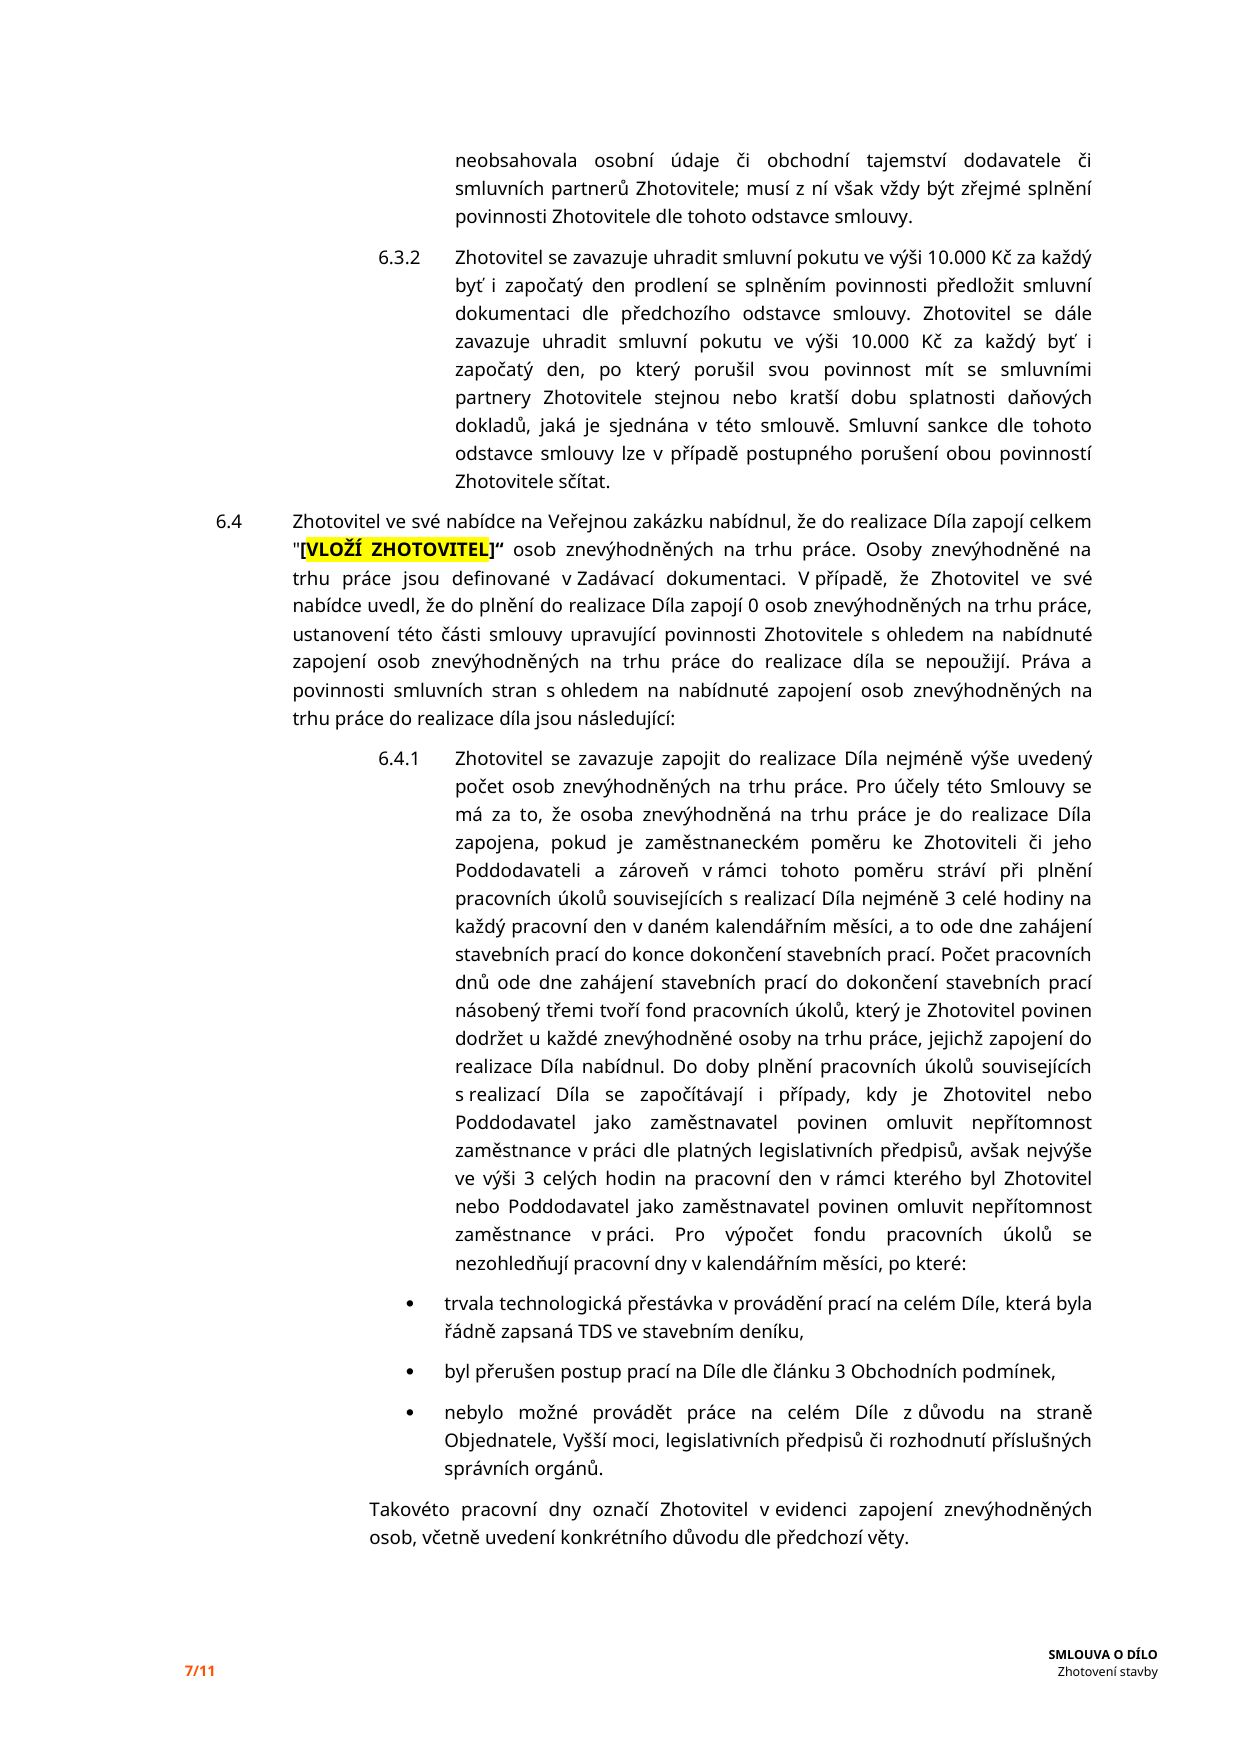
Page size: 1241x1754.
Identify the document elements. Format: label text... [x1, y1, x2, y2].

text Zhotovitel ve své nabídce na Veřejnou zakázku nabídnul, že do realizace Díla zapojí celkem "[VLOŽÍ ZHOTOVITEL]“ osob znevýhodněných na trhu práce. Osoby znevýhodněné na trhu práce jsou definované v Zadávací dokumentaci. V případě, že Zhotovitel ve své nabídce uvedl, že do plnění do realizace Díla zapojí 0 osob znevýhodněných na trhu práce, ustanovení této části smlouvy upravující povinnosti Zhotovitele s ohledem na nabídnuté zapojení osob znevýhodněných na trhu práce do realizace díla se nepoužijí. Práva a povinnosti smluvních stran s ohledem na nabídnuté zapojení osob znevýhodněných na trhu práce do realizace díla jsou následující: [216, 509, 1093, 730]
list byl přerušen postup prací na Díle dle článku 3 Obchodních podmínek, [407, 1359, 1093, 1384]
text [378, 147, 1093, 229]
list trvala technologická přestávka v provádění prací na celém Díle, která byla řádně zapsaná TDS ve stavebním deníku, [407, 1290, 1093, 1344]
list nebylo možné provádět práce na celém Díle z důvodu na straně Objednatele, Vyšší moci, legislativních předpisů či rozhodnutí příslušných správních orgánů. [407, 1399, 1093, 1481]
text Zhotovitel se zavazuje zapojit do realizace Díla nejméně výše uvedený počet osob znevýhodněných na trhu práce. Pro účely této Smlouvy se má za to, že osoba znevýhodněná na trhu práce je do realizace Díla zapojena, pokud je zaměstnaneckém poměru ke Zhotoviteli či jeho Poddodavateli a zároveň v rámci tohoto poměru stráví při plnění pracovních úkolů souvisejících s realizací Díla nejméně 3 celé hodiny na každý pracovní den v daném kalendářním měsíci, a to ode dne zahájení stavebních prací do konce dokončení stavebních prací. Počet pracovních dnů ode dne zahájení stavebních prací do dokončení stavebních prací násobený třemi tvoří fond pracovních úkolů, který je Zhotovitel povinen dodržet u každé znevýhodněné osoby na trhu práce, jejichž zapojení do realizace Díla nabídnul. Do doby plnění pracovních úkolů souvisejících s realizací Díla se započítávají i případy, kdy je Zhotovitel nebo Poddodavatel jako zaměstnavatel povinen omluvit nepřítomnost zaměstnance v práci dle platných legislativních předpisů, avšak nejvýše ve výši 3 celých hodin na pracovní den v rámci kterého byl Zhotovitel nebo Poddodavatel jako zaměstnavatel povinen omluvit nepřítomnost zaměstnance v práci. Pro výpočet fondu pracovních úkolů se nezohledňují pracovní dny v kalendářním měsíci, po které: [378, 745, 1093, 1275]
text Zhotovitel se zavazuje uhradit smluvní pokutu ve výši 10.000 Kč za každý byť i započatý den prodlení se splněním povinnosti předložit smluvní dokumentaci dle předchozího odstavce smlouvy. Zhotovitel se dále zavazuje uhradit smluvní pokutu ve výši 10.000 Kč za každý byť i započatý den, po který porušil svou povinnost mít se smluvními partnery Zhotovitele stejnou nebo kratší dobu splatnosti daňových dokladů, jaká je sjednána v této smlouvě. Smluvní sankce dle tohoto odstavce smlouvy lze v případě postupného porušení obou povinností Zhotovitele sčítat. [378, 244, 1093, 494]
list Takovéto pracovní dny označí Zhotovitel v evidenci zapojení znevýhodněných osob, včetně uvedení konkrétního důvodu dle předchozí věty. [369, 1496, 1093, 1549]
